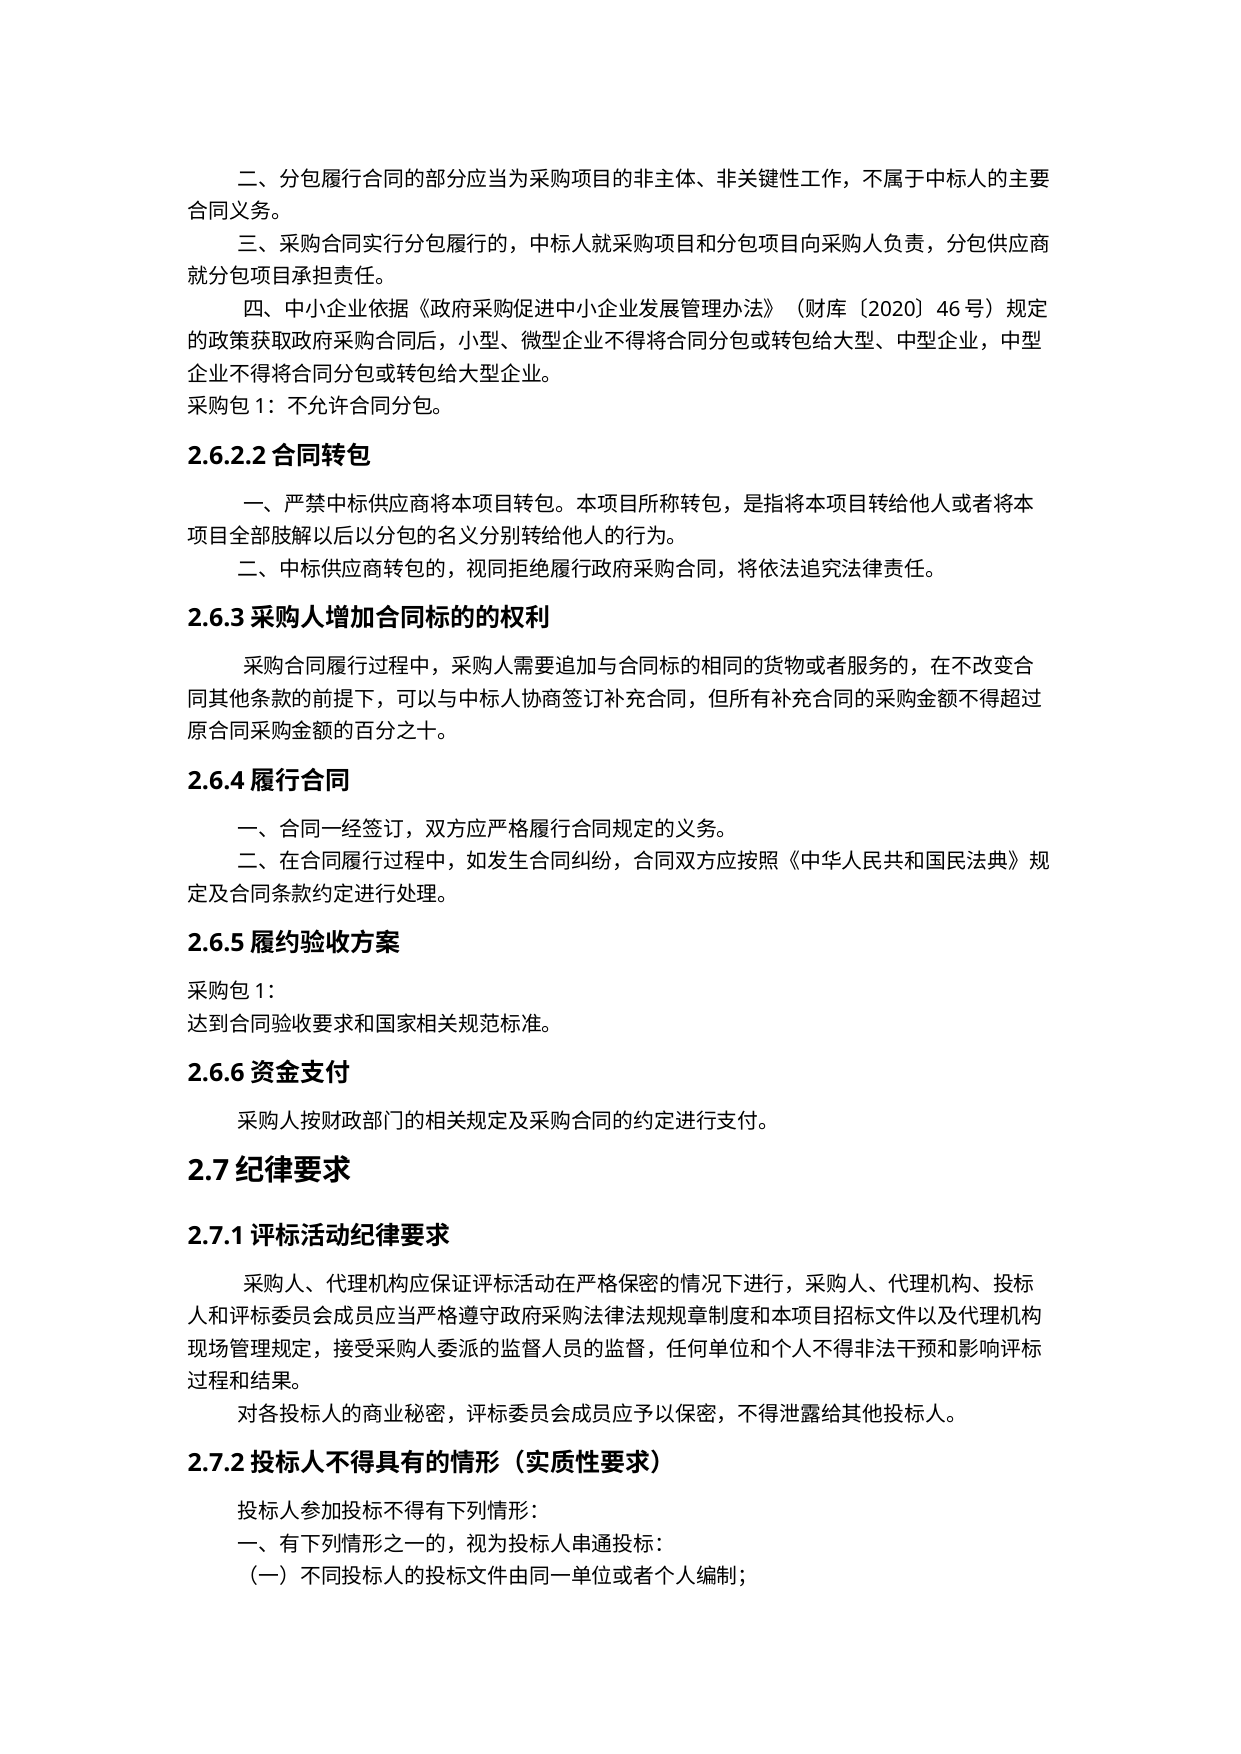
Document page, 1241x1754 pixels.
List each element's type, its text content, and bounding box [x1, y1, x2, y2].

text 投标人参加投标不得有下列情形： [187, 1494, 1053, 1527]
text 四、中小企业依据《政府采购促进中小企业发展管理办法》（财库〔2020〕46号）规定的政策获取政府采购合同后，小型、微型企业不得将合同分包或转包给大型、中型企业，中型企业不得将合同分包或转包给大型企业。 [187, 292, 1053, 389]
text 2.7纪律要求 [187, 1137, 1053, 1202]
text （一）不同投标人的投标文件由同一单位或者个人编制； [187, 1559, 1053, 1592]
text 二、分包履行合同的部分应当为采购项目的非主体、非关键性工作，不属于中标人的主要合同义务。 [187, 162, 1053, 227]
text 三、采购合同实行分包履行的，中标人就采购项目和分包项目向采购人负责，分包供应商就分包项目承担责任。 [187, 227, 1053, 292]
text 采购合同履行过程中，采购人需要追加与合同标的相同的货物或者服务的，在不改变合同其他条款的前提下，可以与中标人协商签订补充合同，但所有补充合同的采购金额不得超过原合同采购金额的百分之十。 [187, 649, 1053, 747]
text 一、严禁中标供应商将本项目转包。本项目所称转包，是指将本项目转给他人或者将本项目全部肢解以后以分包的名义分别转给他人的行为。 [187, 487, 1053, 552]
text 二、在合同履行过程中，如发生合同纠纷，合同双方应按照《中华人民共和国民法典》规定及合同条款约定进行处理。 [187, 844, 1053, 909]
text 二、中标供应商转包的，视同拒绝履行政府采购合同，将依法追究法律责任。 [187, 552, 1053, 584]
text 2.6.3采购人增加合同标的的权利 [187, 584, 1053, 649]
text 2.6.5履约验收方案 [187, 909, 1053, 974]
text 2.6.6资金支付 [187, 1039, 1053, 1104]
text 达到合同验收要求和国家相关规范标准。 [187, 1007, 1053, 1039]
text 采购人按财政部门的相关规定及采购合同的约定进行支付。 [187, 1104, 1053, 1137]
text 采购人、代理机构应保证评标活动在严格保密的情况下进行，采购人、代理机构、投标人和评标委员会成员应当严格遵守政府采购法律法规规章制度和本项目招标文件以及代理机构现场管理规定，接受采购人委派的监督人员的监督，任何单位和个人不得非法干预和影响评标过程和结果。 [187, 1267, 1053, 1397]
text 对各投标人的商业秘密，评标委员会成员应予以保密，不得泄露给其他投标人。 [187, 1397, 1053, 1429]
text 2.6.2.2合同转包 [187, 422, 1053, 487]
text 2.7.2投标人不得具有的情形（实质性要求） [187, 1429, 1053, 1494]
text 一、有下列情形之一的，视为投标人串通投标： [187, 1527, 1053, 1559]
text 采购包1： [187, 974, 1053, 1007]
text 2.7.1评标活动纪律要求 [187, 1202, 1053, 1267]
text 2.6.4履行合同 [187, 747, 1053, 812]
text 采购包1：不允许合同分包。 [187, 389, 1053, 422]
text 一、合同一经签订，双方应严格履行合同规定的义务。 [187, 812, 1053, 844]
